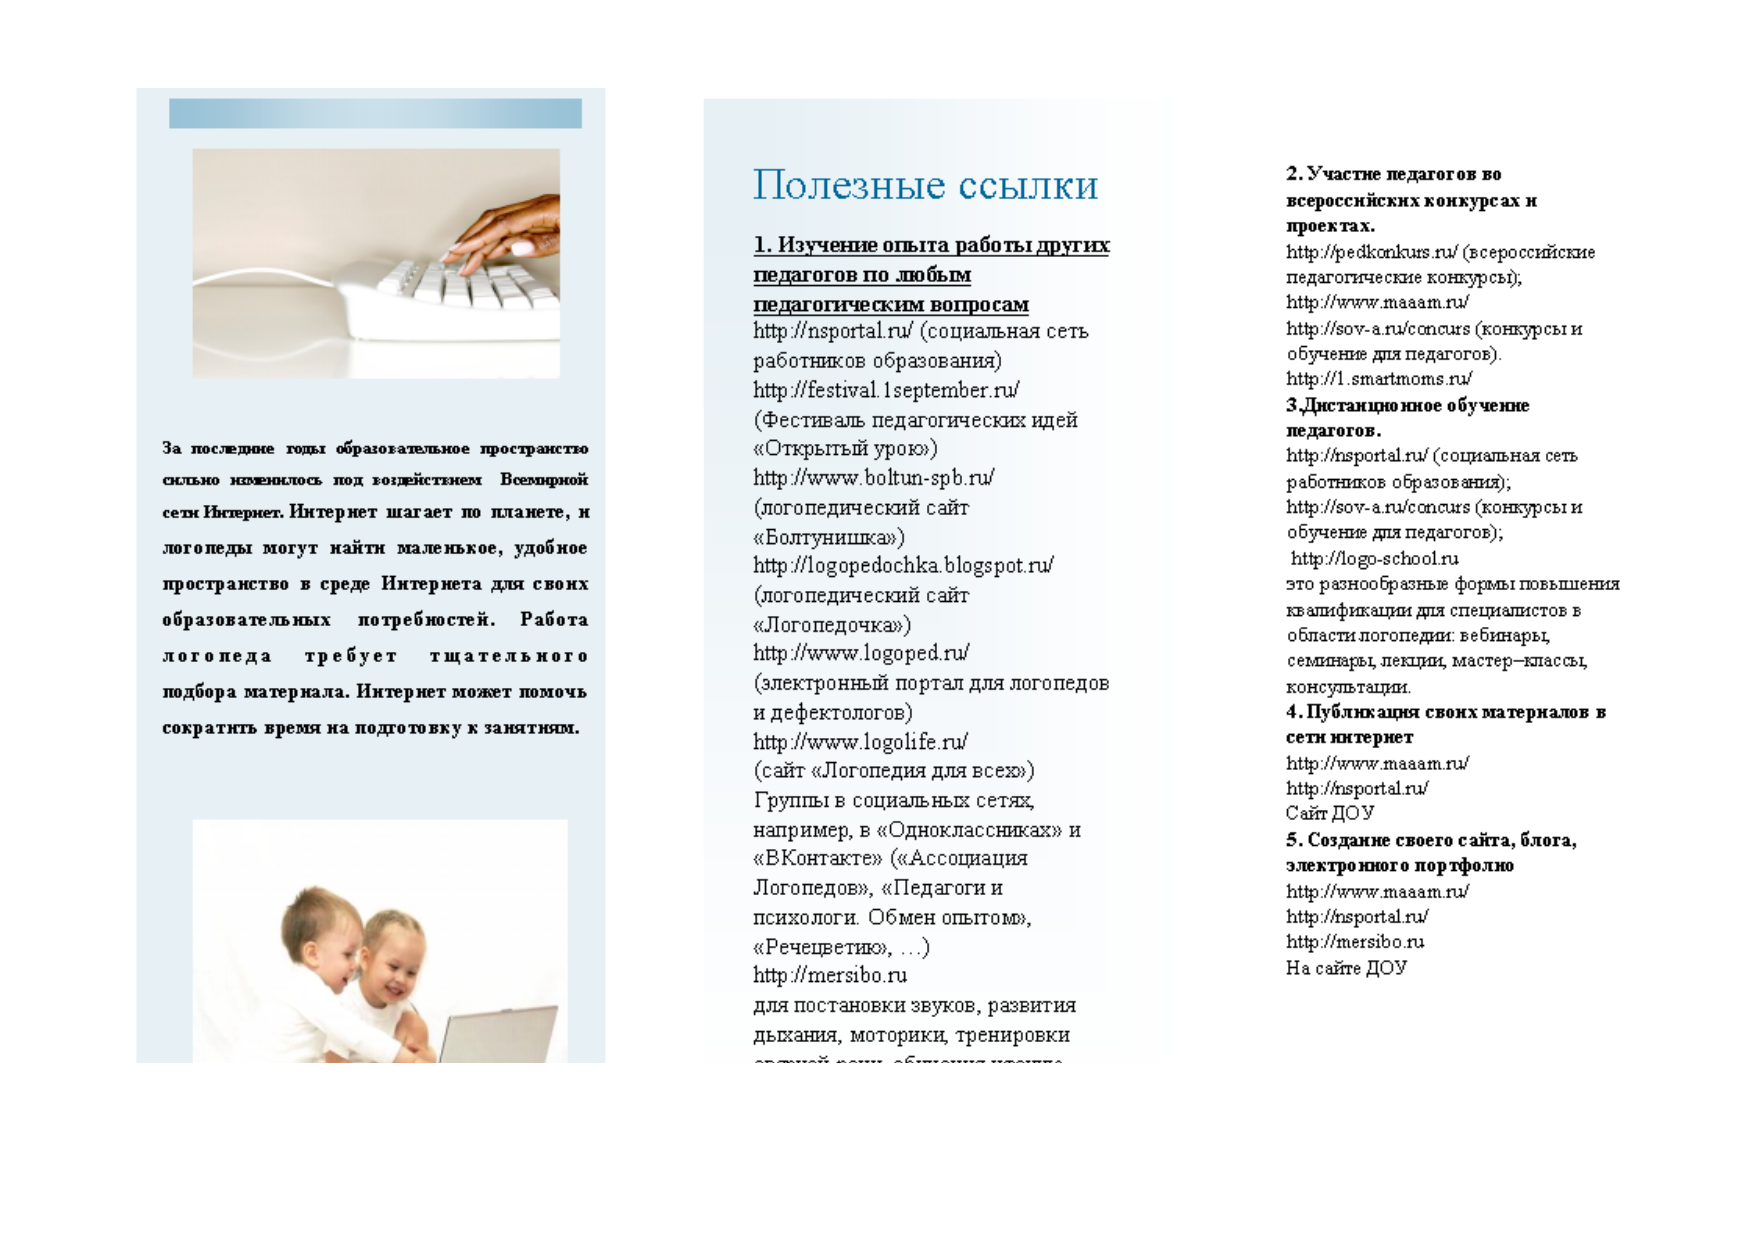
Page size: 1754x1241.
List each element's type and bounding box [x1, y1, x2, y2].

picture [118, 88, 1670, 1063]
